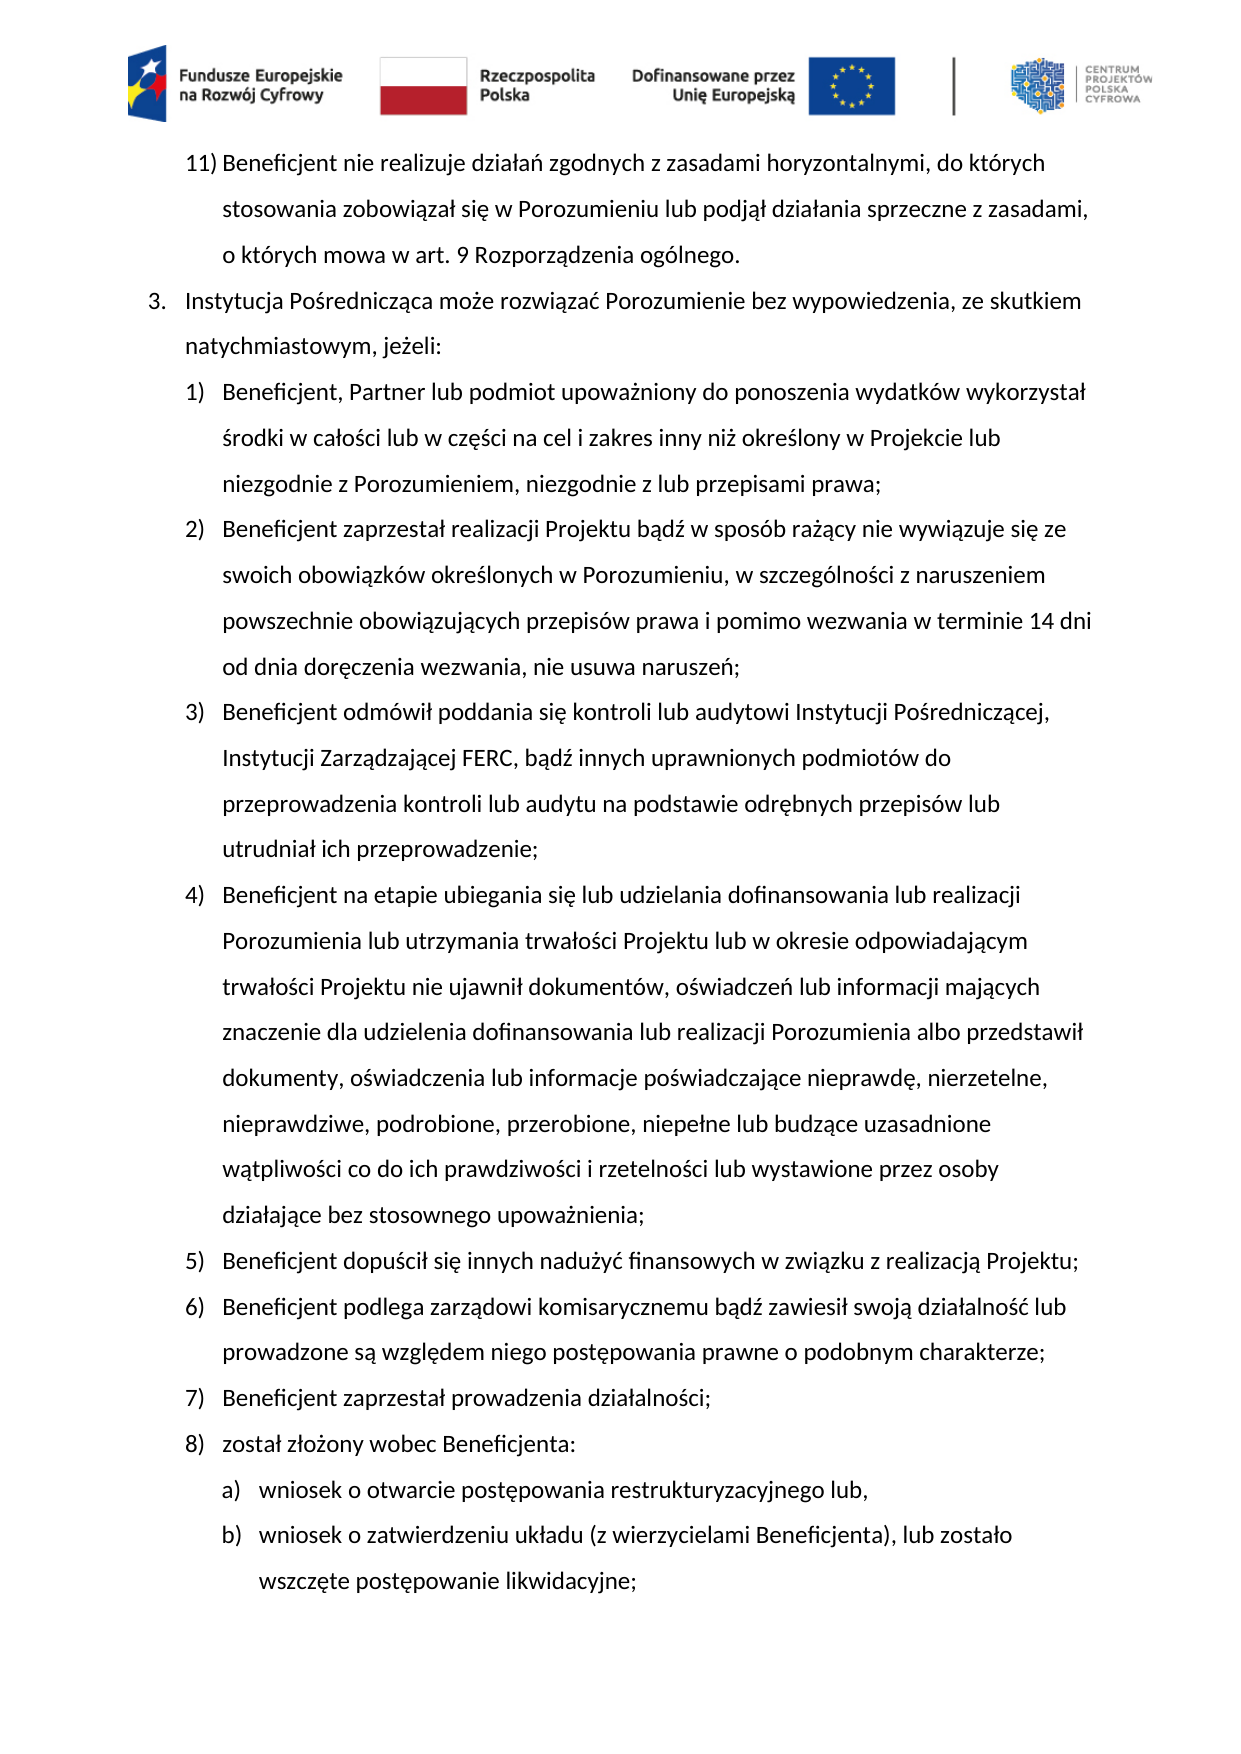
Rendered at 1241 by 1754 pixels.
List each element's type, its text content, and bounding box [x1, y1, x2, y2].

picture [128, 45, 1153, 122]
list został złożony wobec Beneficjenta: [185, 1428, 1093, 1458]
list Beneficjent na etapie ubiegania się lub udzielania dofinansowania lub realizacji Porozumienia lub utrzymania trwałości Projektu lub w okresie odpowiadającym trwałości Projektu nie ujawnił dokumentów, oświadczeń lub informacji mających znaczenie dla udzielenia dofinansowania lub realizacji Porozumienia albo przedstawił dokumenty, oświadczenia lub informacje poświadczające nieprawdę, nierzetelne, nieprawdziwe, podrobione, przerobione, niepełne lub budzące uzasadnione wątpliwości co do ich prawdziwości i rzetelności lub wystawione przez osoby działające bez stosownego upoważnienia; [185, 879, 1093, 1230]
list wniosek o otwarcie postępowania restrukturyzacyjnego lub, [221, 1474, 1093, 1504]
list Beneficjent, Partner lub podmiot upoważniony do ponoszenia wydatków wykorzystał środki w całości lub w części na cel i zakres inny niż określony w Projekcie lub niezgodnie z Porozumieniem, niezgodnie z lub przepisami prawa; [185, 376, 1093, 498]
list Beneficjent odmówił poddania się kontroli lub audytowi Instytucji Pośredniczącej, Instytucji Zarządzającej FERC, bądź innych uprawnionych podmiotów do przeprowadzenia kontroli lub audytu na podstawie odrębnych przepisów lub utrudniał ich przeprowadzenie; [185, 696, 1093, 864]
list wniosek o zatwierdzeniu układu (z wierzycielami Beneficjenta), lub zostało wszczęte postępowanie likwidacyjne; [221, 1519, 1093, 1596]
list Beneficjent podlega zarządowi komisarycznemu bądź zawiesił swoją działalność lub prowadzone są względem niego postępowania prawne o podobnym charakterze; [185, 1291, 1093, 1367]
list Beneficjent zaprzestał realizacji Projektu bądź w sposób rażący nie wywiązuje się ze swoich obowiązków określonych w Porozumieniu, w szczególności z naruszeniem powszechnie obowiązujących przepisów prawa i pomimo wezwania w terminie 14 dni od dnia doręczenia wezwania, nie usuwa naruszeń; [185, 513, 1093, 681]
list Beneficjent dopuścił się innych nadużyć finansowych w związku z realizacją Projektu; [185, 1245, 1093, 1276]
list Instytucja Pośrednicząca może rozwiązać Porozumienie bez wypowiedzenia, ze skutkiem natychmiastowym, jeżeli: [148, 285, 1093, 361]
list Beneficjent zaprzestał prowadzenia działalności; [185, 1382, 1093, 1413]
list Beneficjent nie realizuje działań zgodnych z zasadami horyzontalnymi, do których stosowania zobowiązał się w Porozumieniu lub podjął działania sprzeczne z zasadami, o których mowa w art. 9 Rozporządzenia ogólnego. [185, 148, 1093, 269]
